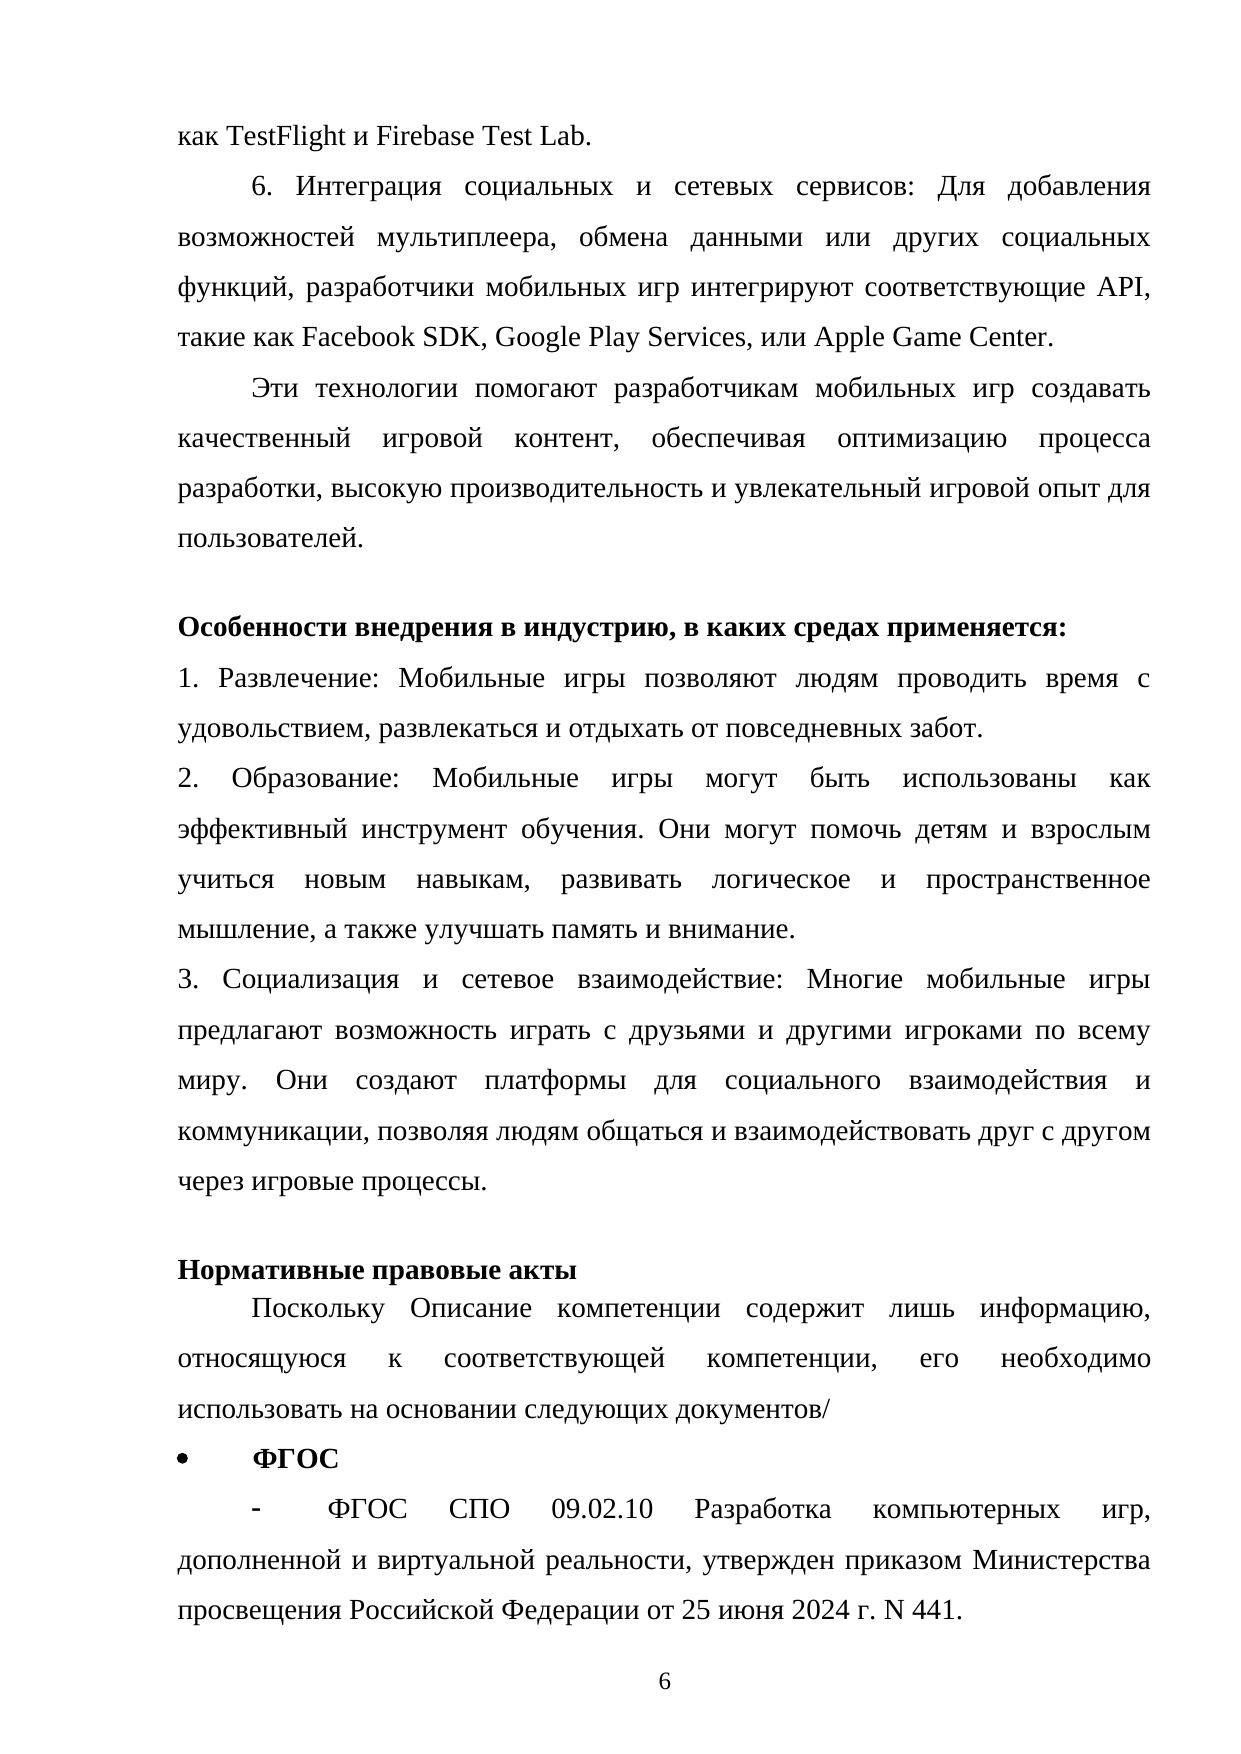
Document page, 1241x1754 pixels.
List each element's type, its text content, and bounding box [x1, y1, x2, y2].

text Особенности внедрения в индустрию, в каких средах применяется: [177, 609, 1152, 643]
text 1. Развлечение: Мобильные игры позволяют людям проводить время с удовольствием, развлекаться и отдыхать от повседневных забот. [177, 660, 1152, 744]
list ФГОС СПО 09.02.10 Разработка компьютерных игр, дополненной и виртуальной реальности, утвержден приказом Министерства просвещения Российской Федерации от 25 июня 2024 г. N 441. [177, 1492, 1152, 1626]
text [177, 118, 1152, 152]
text 6. Интеграция социальных и сетевых сервисов: Для добавления возможностей мультиплеера, обмена данными или других социальных функций, разработчики мобильных игр интегрируют соответствующие API, такие как Facebook SDK, Google Play Services, или Apple Game Center. [177, 168, 1152, 353]
text Поскольку Описание компетенции содержит лишь информацию, относящуюся к соответствующей компетенции, его необходимо использовать на основании следующих документов/ [177, 1290, 1152, 1424]
text 2. Образование: Мобильные игры могут быть использованы как эффективный инструмент обучения. Они могут помочь детям и взрослым учиться новым навыкам, развивать логическое и пространственное мышление, а также улучшать память и внимание. [177, 760, 1152, 945]
text Нормативные правовые акты [177, 1252, 1152, 1285]
list ФГОС [177, 1441, 1152, 1475]
text 3. Социализация и сетевое взаимодействие: Многие мобильные игры предлагают возможность играть с друзьями и другими игроками по всему миру. Они создают платформы для социального взаимодействия и коммуникации, позволяя людям общаться и взаимодействовать друг с другом через игровые процессы. [177, 962, 1152, 1196]
text Эти технологии помогают разработчикам мобильных игр создавать качественный игровой контент, обеспечивая оптимизацию процесса разработки, высокую производительность и увлекательный игровой опыт для пользователей. [177, 370, 1152, 554]
